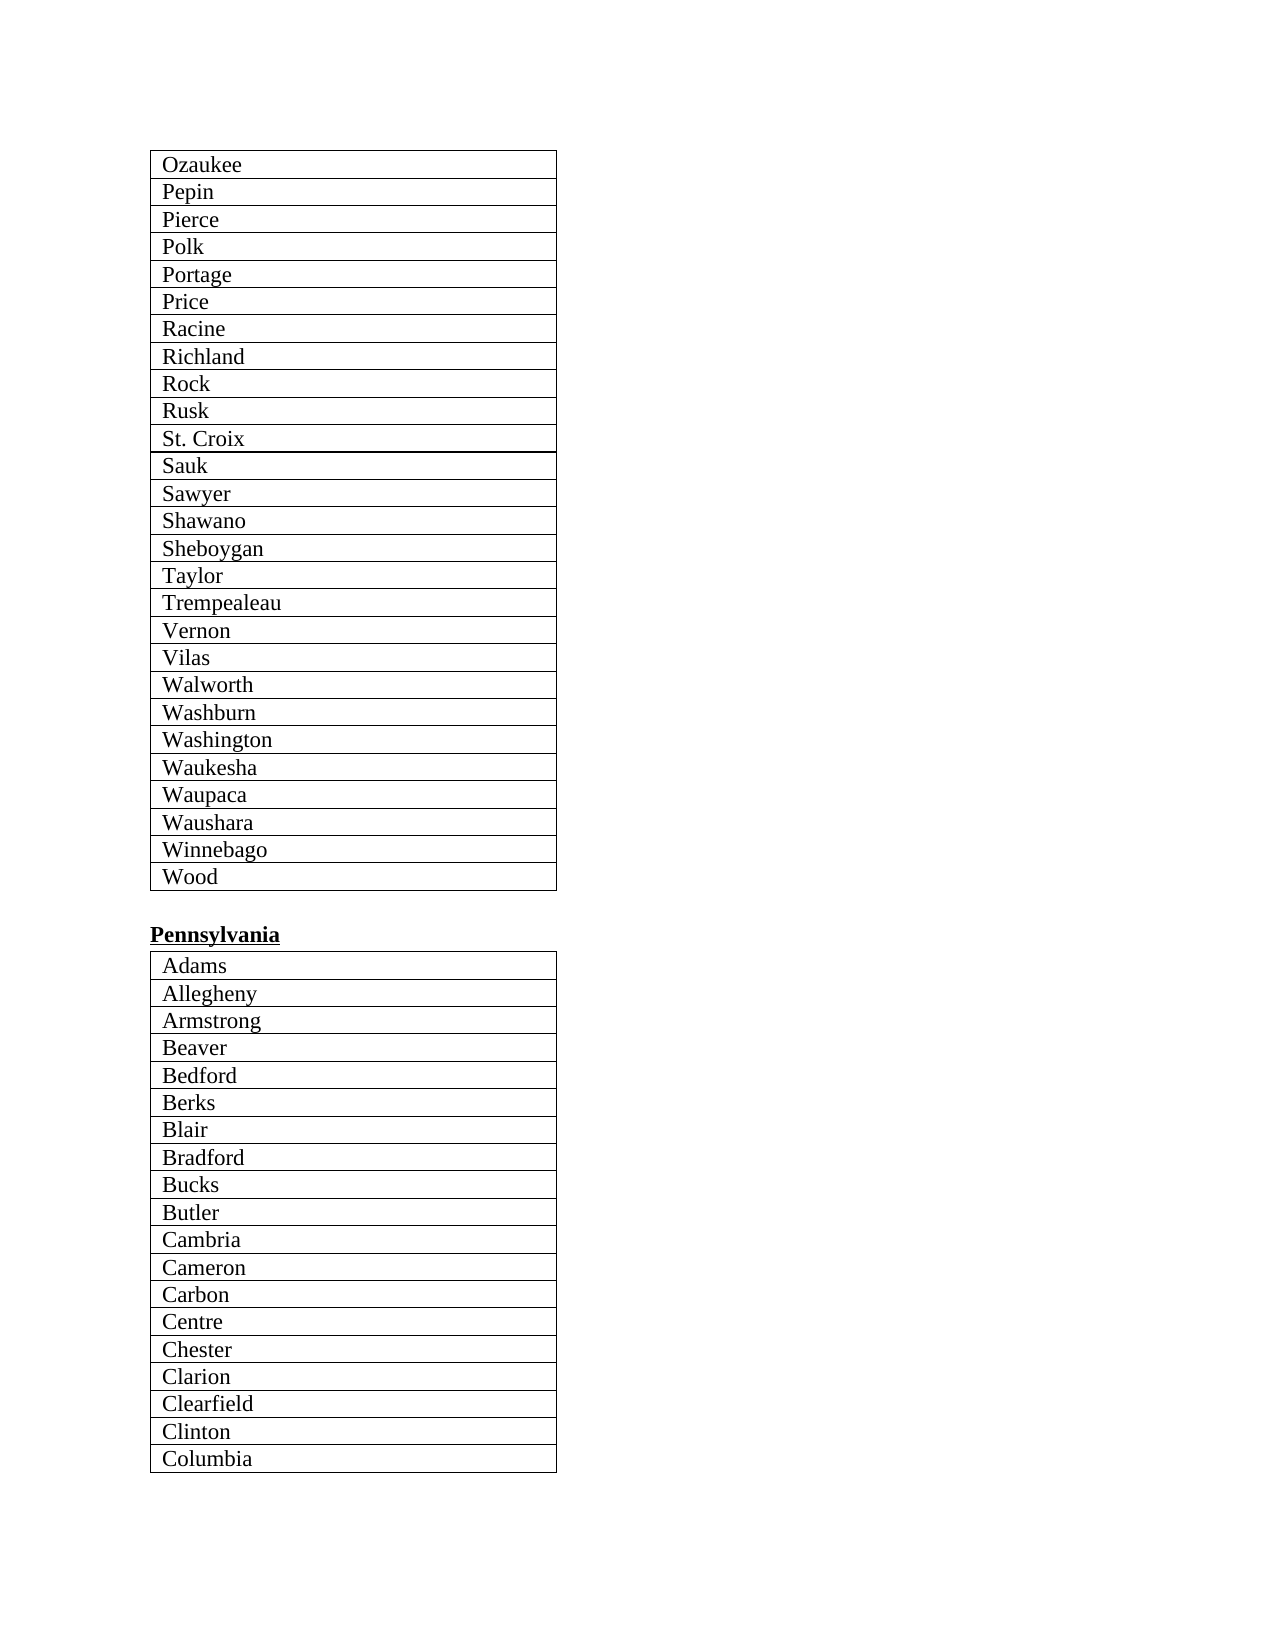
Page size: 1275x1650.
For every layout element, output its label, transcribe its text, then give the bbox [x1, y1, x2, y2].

table_cell Waukesha [151, 754, 556, 780]
table_cell Winnebago [151, 836, 556, 862]
table_cell Carbon [151, 1281, 556, 1307]
table_header Adams [151, 952, 556, 978]
table_cell Vernon [151, 617, 556, 643]
table_cell Waushara [151, 809, 556, 835]
table_cell Butler [151, 1199, 556, 1225]
table_cell Clearfield [151, 1391, 556, 1417]
table_cell Rusk [151, 398, 556, 424]
table_cell Blair [151, 1117, 556, 1143]
table_cell Wood [151, 863, 556, 890]
table_cell Centre [151, 1308, 556, 1335]
table_cell Pierce [151, 206, 556, 232]
table_cell Walworth [151, 672, 556, 698]
table_cell Cambria [151, 1226, 556, 1252]
table_cell Sheboygan [151, 535, 556, 561]
table_cell Bucks [151, 1171, 556, 1198]
table_cell Sauk [151, 453, 556, 479]
table_cell Washburn [151, 699, 556, 725]
table_cell Vilas [151, 644, 556, 671]
table_cell Columbia [151, 1445, 556, 1472]
table_cell Allegheny [151, 980, 556, 1006]
table_cell Beaver [151, 1034, 556, 1061]
table_cell Trempealeau [151, 589, 556, 616]
table_cell Washington [151, 726, 556, 753]
table_cell Ozaukee [151, 151, 556, 177]
table_cell Clarion [151, 1363, 556, 1389]
table_cell Armstrong [151, 1007, 556, 1033]
table_cell Racine [151, 315, 556, 342]
table_cell Shawano [151, 507, 556, 533]
table_cell Sawyer [151, 480, 556, 506]
table_cell St. Croix [151, 425, 556, 451]
table_cell Clinton [151, 1418, 556, 1444]
table_cell Taylor [151, 562, 556, 588]
table_cell Waupaca [151, 781, 556, 807]
table_cell Berks [151, 1089, 556, 1116]
table_cell Polk [151, 233, 556, 259]
table_cell Bedford [151, 1062, 556, 1088]
table_cell Richland [151, 343, 556, 369]
table_cell Bradford [151, 1144, 556, 1170]
table_cell Portage [151, 261, 556, 287]
table_cell Rock [151, 370, 556, 397]
table_cell Cameron [151, 1254, 556, 1280]
text Pennsylvania [150, 921, 1125, 947]
table_cell Pepin [151, 179, 556, 205]
table_cell Price [151, 288, 556, 314]
table_cell Chester [151, 1336, 556, 1362]
